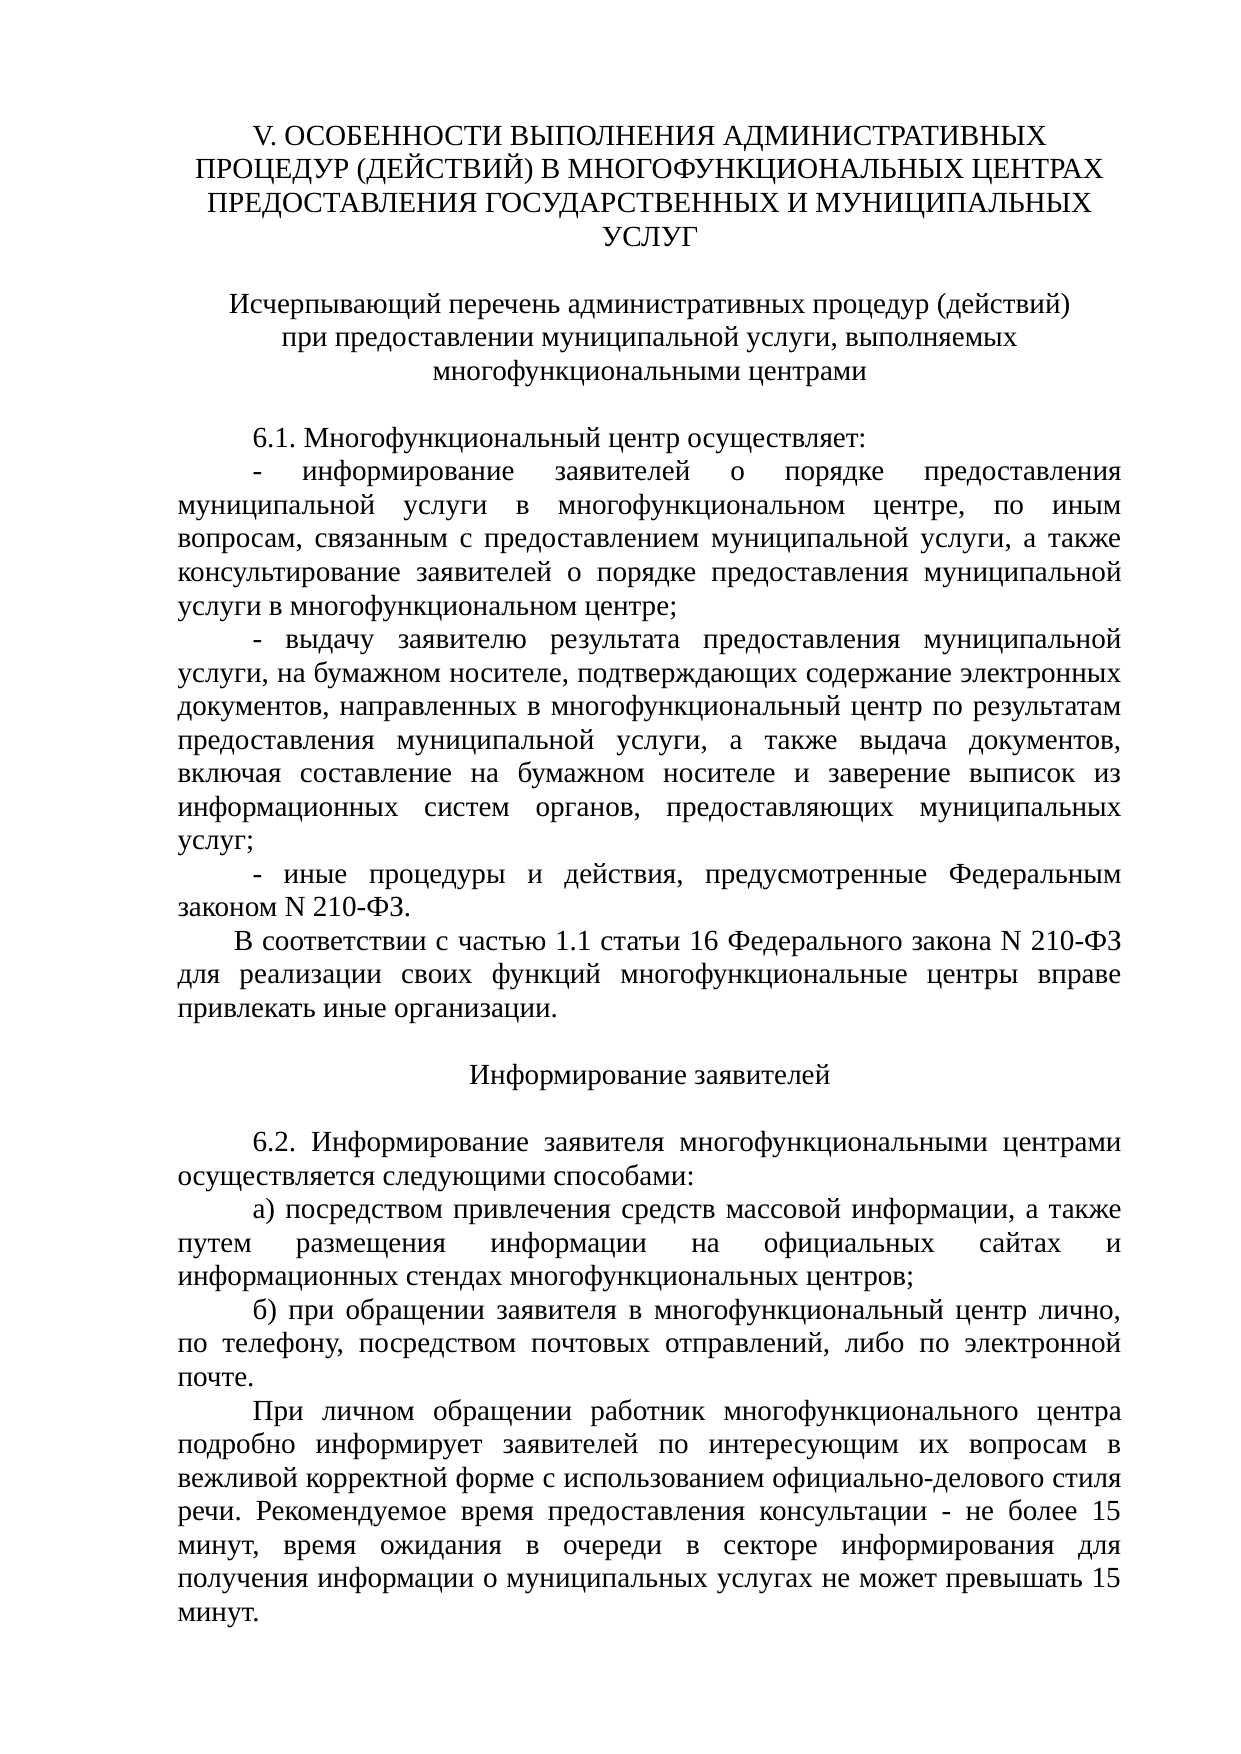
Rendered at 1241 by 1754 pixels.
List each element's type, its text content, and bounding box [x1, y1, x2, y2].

title многофункциональными центрами [177, 353, 1122, 386]
text - выдачу заявителю результата предоставления муниципальной услуги, на бумажном носителе, подтверждающих содержание электронных документов, направленных в многофункциональный центр по результатам предоставления муниципальной услуги, а также выдача документов, включая составление на бумажном носителе и заверение выписок из информационных систем органов, предоставляющих муниципальных услуг; [177, 621, 1122, 856]
text 6.2. Информирование заявителя многофункциональными центрами осуществляется следующими способами: [177, 1124, 1122, 1191]
title V. ОСОБЕННОСТИ ВЫПОЛНЕНИЯ АДМИНИСТРАТИВНЫХ ПРОЦЕДУР (ДЕЙСТВИЙ) В МНОГОФУНКЦИОНАЛЬНЫХ ЦЕНТРАХ ПРЕДОСТАВЛЕНИЯ ГОСУДАРСТВЕННЫХ И МУНИЦИПАЛЬНЫХ УСЛУГ [177, 118, 1122, 252]
title Исчерпывающий перечень административных процедур (действий) [177, 286, 1122, 319]
title Информирование заявителей [177, 1057, 1122, 1091]
title при предоставлении муниципальной услуги, выполняемых [177, 319, 1122, 353]
text 6.1. Многофункциональный центр осуществляет: [177, 420, 1122, 453]
text - иные процедуры и действия, предусмотренные Федеральным законом N 210-ФЗ. [177, 856, 1122, 923]
text - информирование заявителей о порядке предоставления муниципальной услуги в многофункциональном центре, по иным вопросам, связанным с предоставлением муниципальной услуги, а также консультирование заявителей о порядке предоставления муниципальной услуги в многофункциональном центре; [177, 453, 1122, 621]
text При личном обращении работник многофункционального центра подробно информирует заявителей по интересующим их вопросам в вежливой корректной форме с использованием официально-делового стиля речи. Рекомендуемое время предоставления консультации - не более 15 минут, время ожидания в очереди в секторе информирования для получения информации о муниципальных услугах не может превышать 15 минут. [177, 1393, 1122, 1627]
text В соответствии с частью 1.1 статьи 16 Федерального закона N 210-ФЗ для реализации своих функций многофункциональные центры вправе привлекать иные организации. [177, 923, 1122, 1024]
text б) при обращении заявителя в многофункциональный центр лично, по телефону, посредством почтовых отправлений, либо по электронной почте. [177, 1292, 1122, 1393]
text а) посредством привлечения средств массовой информации, а также путем размещения информации на официальных сайтах и информационных стендах многофункциональных центров; [177, 1191, 1122, 1292]
